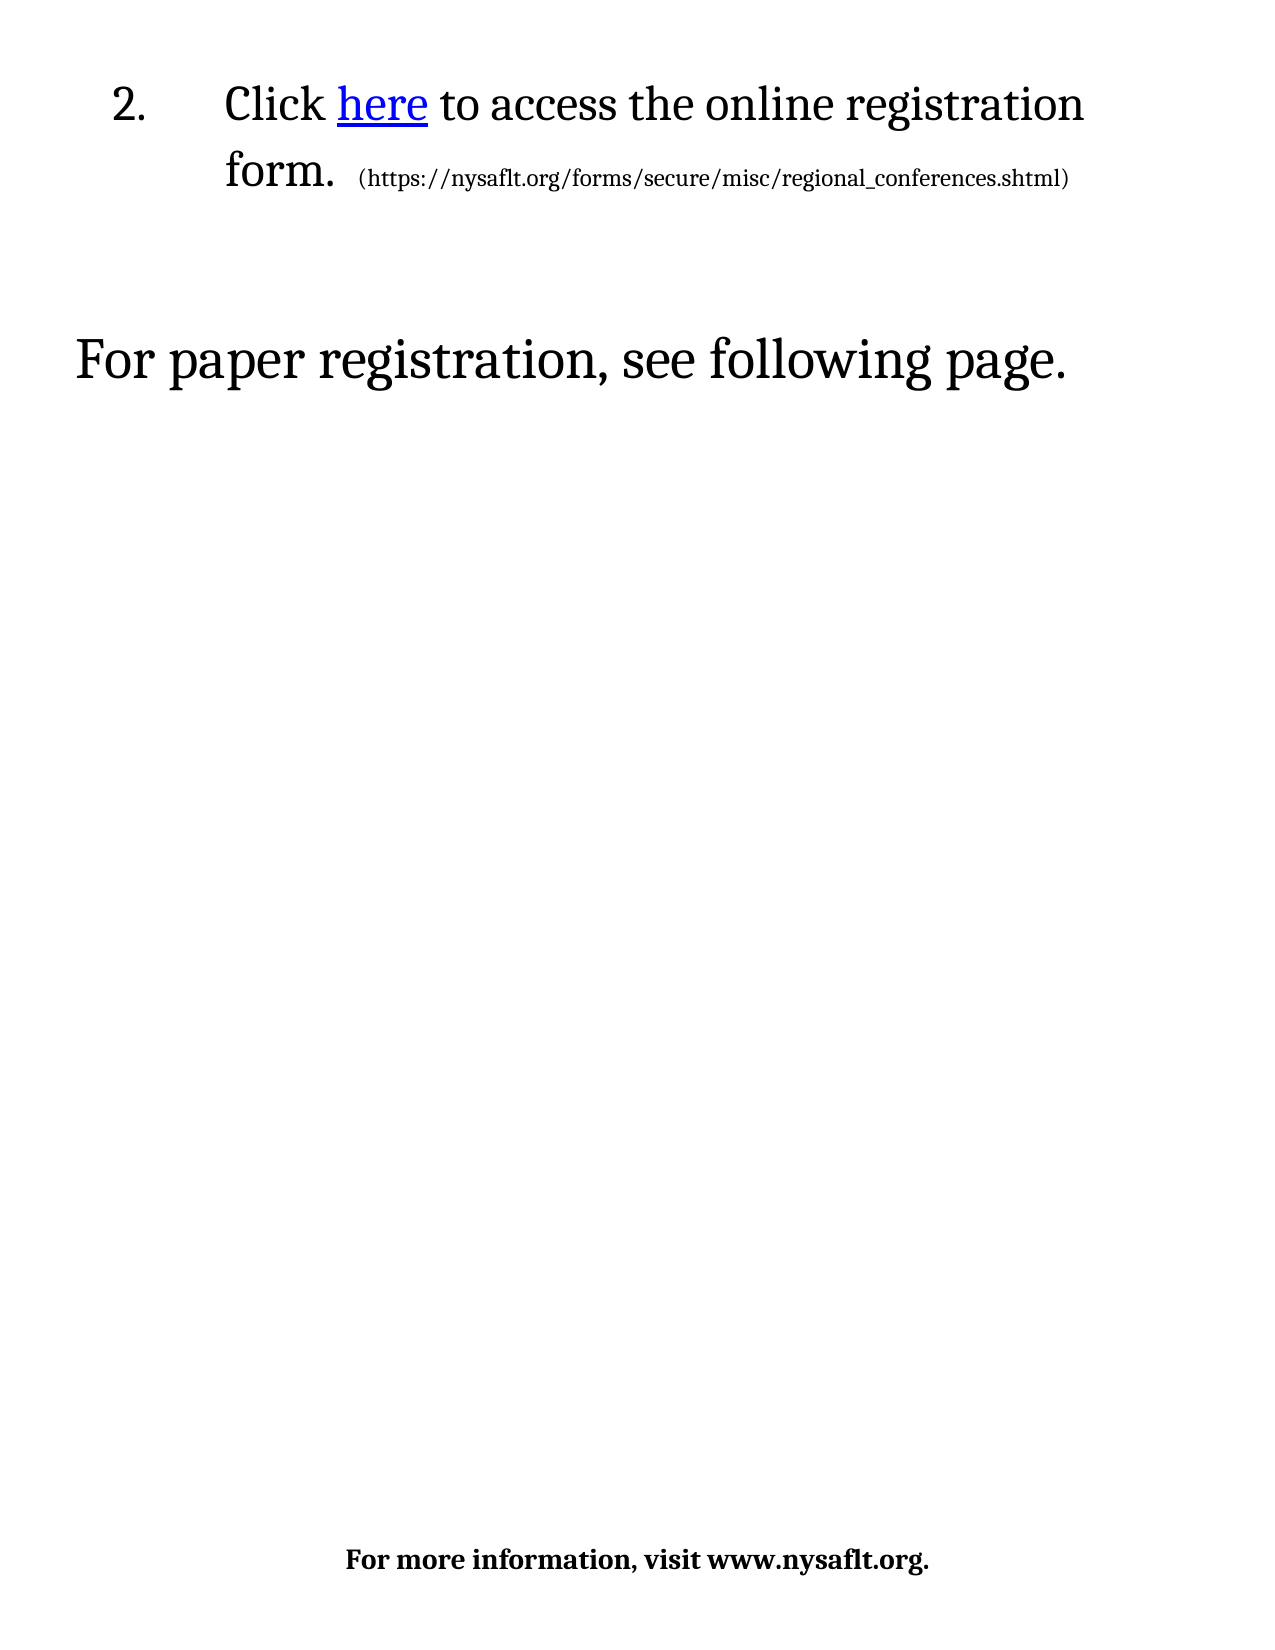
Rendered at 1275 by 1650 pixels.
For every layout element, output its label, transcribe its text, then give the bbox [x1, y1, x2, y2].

list Click here to access the online registration form. (https://nysaflt.org/forms/secure/misc/regional_conferences.shtml) [112, 75, 1200, 198]
text For paper registration, see following page. [75, 326, 1200, 393]
